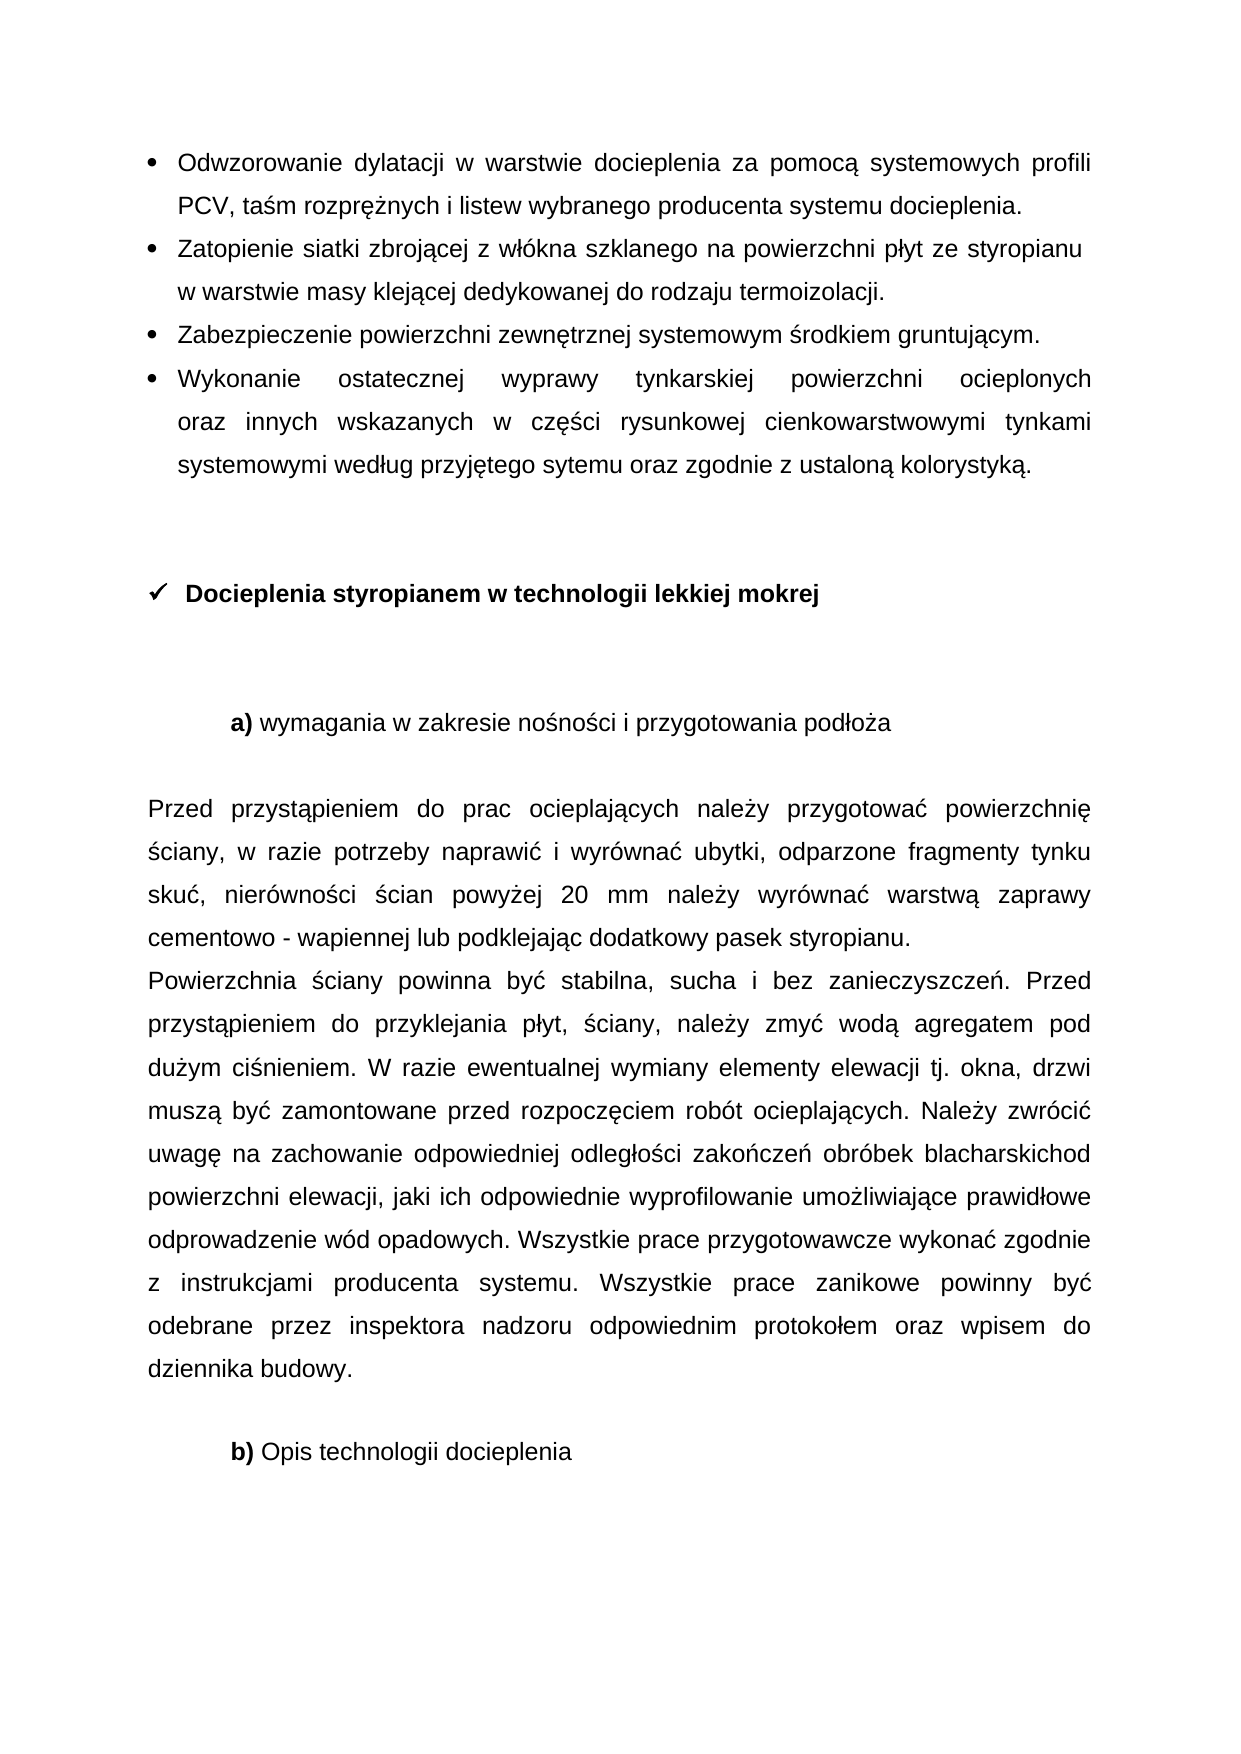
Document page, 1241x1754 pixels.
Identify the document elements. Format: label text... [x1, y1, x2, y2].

text a) wymagania w zakresie nośności i przygotowania podłoża [230, 708, 1093, 736]
list Odwzorowanie dylatacji w warstwie docieplenia za pomocą systemowych profili PCV, taśm rozprężnych i listew wybranego producenta systemu docieplenia. [148, 148, 1093, 219]
list Docieplenia styropianem w technologii lekkiej mokrej [148, 579, 1093, 608]
list Zabezpieczenie powierzchni zewnętrznej systemowym środkiem gruntującym. [148, 320, 1093, 349]
text Przed przystąpieniem do prac ocieplających należy przygotować powierzchnię ściany, w razie potrzeby naprawić i wyrównać ubytki, odparzone fragmenty tynku skuć, nierówności ścian powyżej 20 mm należy wyrównać warstwą zaprawy cementowo - wapiennej lub podklejając dodatkowy pasek styropianu. [148, 794, 1093, 952]
list Wykonanie ostatecznej wyprawy tynkarskiej powierzchni ocieplonych oraz innych wskazanych w części rysunkowej cienkowarstwowymi tynkami systemowymi według przyjętego sytemu oraz zgodnie z ustaloną kolorystyką. [148, 363, 1093, 479]
text b) Opis technologii docieplenia [230, 1437, 1093, 1466]
text Powierzchnia ściany powinna być stabilna, sucha i bez zanieczyszczeń. Przed przystąpieniem do przyklejania płyt, ściany, należy zmyć wodą agregatem pod dużym ciśnieniem. W razie ewentualnej wymiany elementy elewacji tj. okna, drzwi muszą być zamontowane przed rozpoczęciem robót ocieplających. Należy zwrócić uwagę na zachowanie odpowiedniej odległości zakończeń obróbek blacharskichod powierzchni elewacji, jaki ich odpowiednie wyprofilowanie umożliwiające prawidłowe odprowadzenie wód opadowych. Wszystkie prace przygotowawcze wykonać zgodnie z instrukcjami producenta systemu. Wszystkie prace zanikowe powinny być odebrane przez inspektora nadzoru odpowiednim protokołem oraz wpisem do dziennika budowy. [148, 966, 1093, 1383]
list Zatopienie siatki zbrojącej z włókna szklanego na powierzchni płyt ze styropianu w warstwie masy klejącej dedykowanej do rodzaju termoizolacji. [148, 234, 1093, 306]
